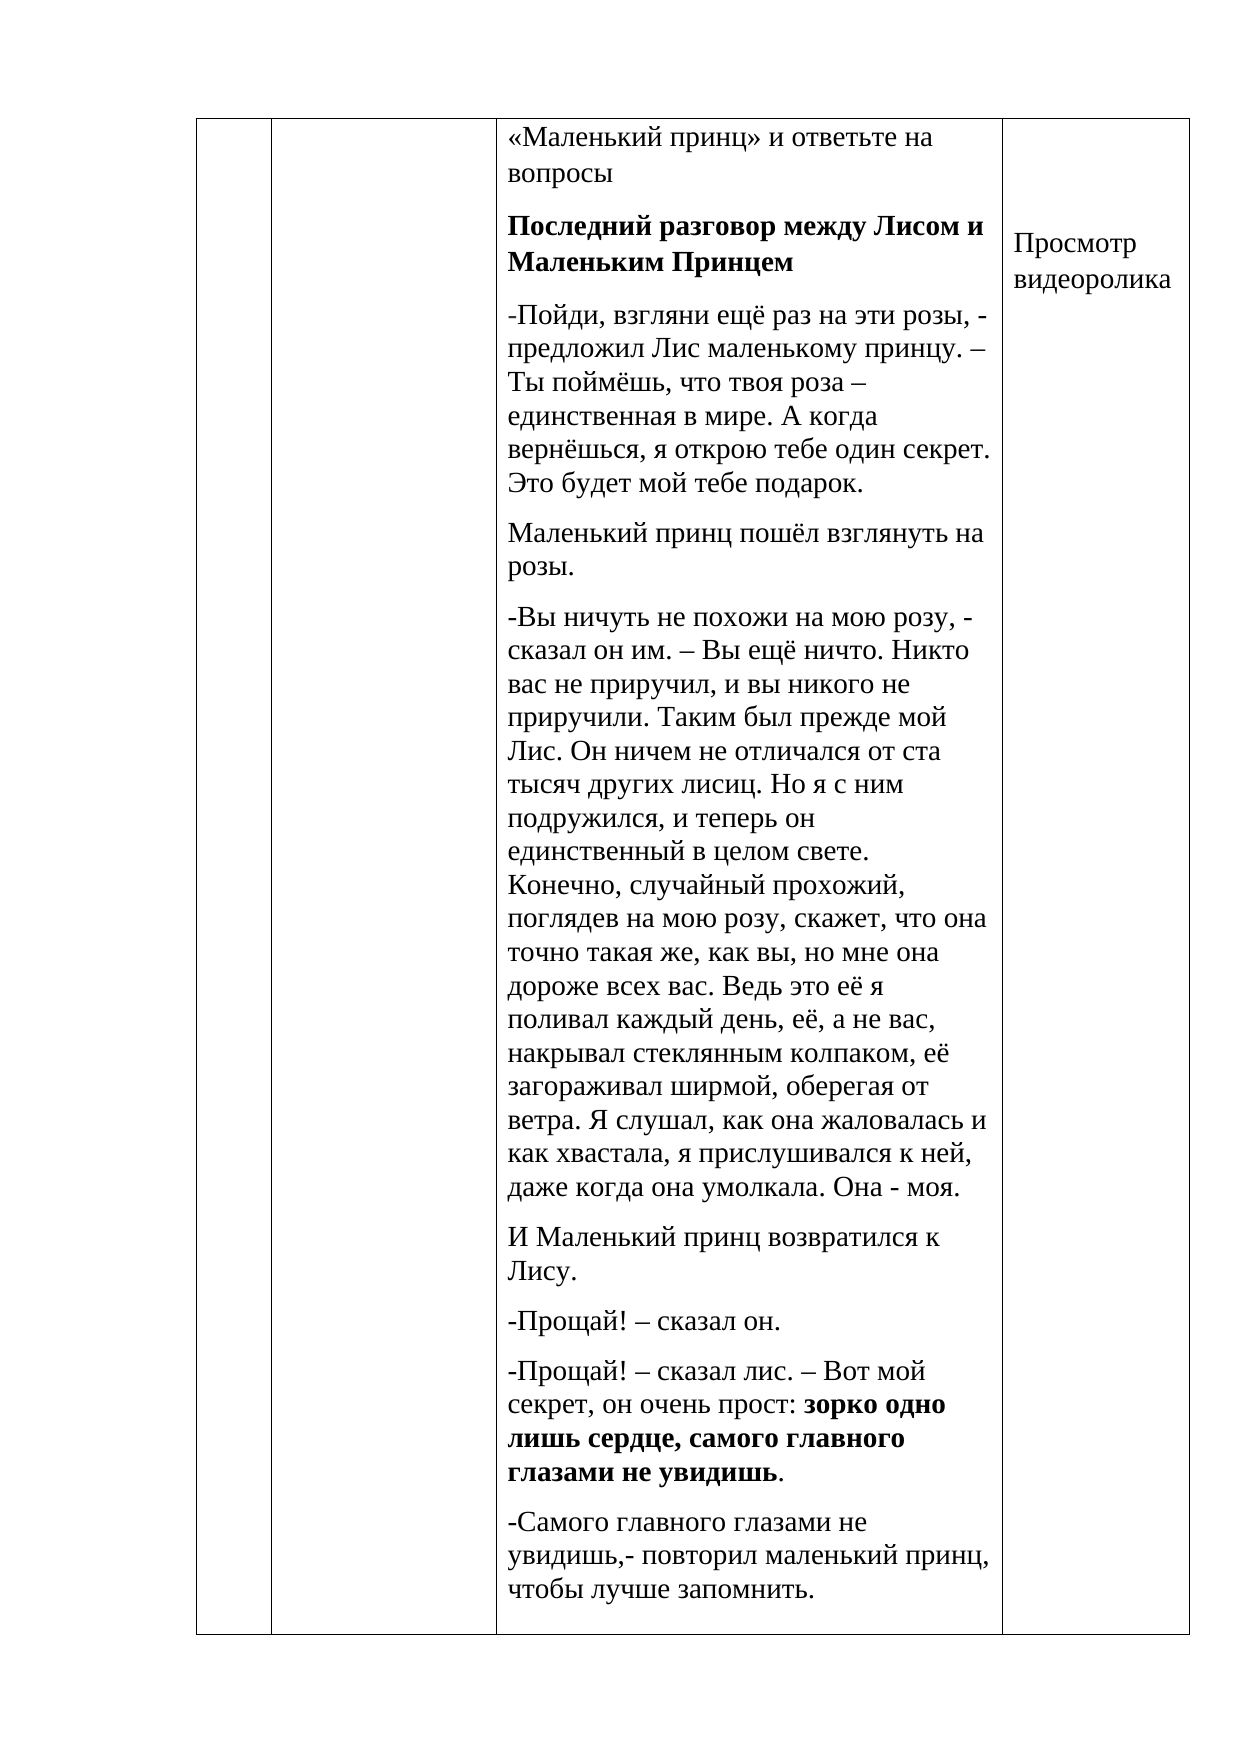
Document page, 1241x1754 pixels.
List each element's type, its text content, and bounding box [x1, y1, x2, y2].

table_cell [1003, 119, 1189, 1634]
table_cell 3 [197, 119, 271, 1634]
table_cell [497, 119, 1002, 1634]
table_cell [272, 119, 496, 1634]
